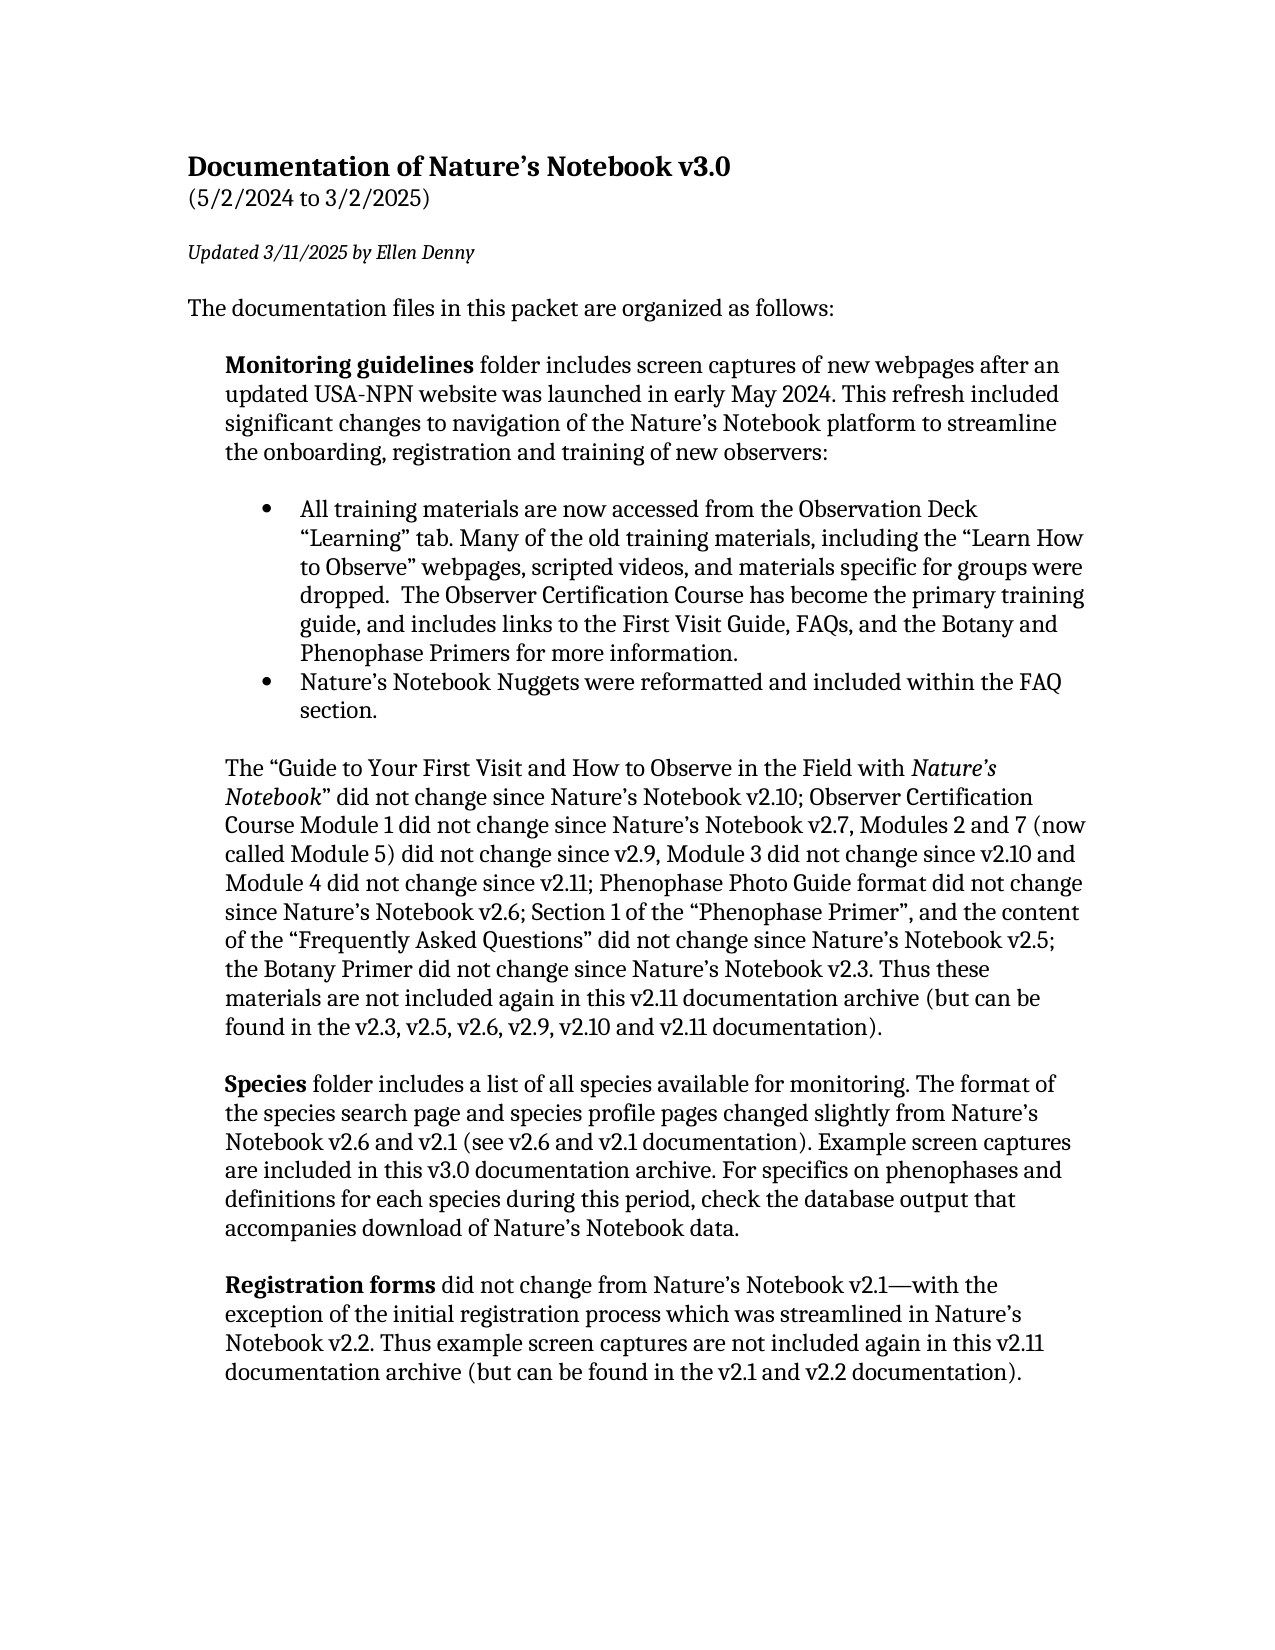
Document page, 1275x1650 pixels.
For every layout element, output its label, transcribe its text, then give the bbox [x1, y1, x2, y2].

text The documentation files in this packet are organized as follows: [187, 294, 1087, 322]
text Registration forms did not change from Nature’s Notebook v2.1—with the exception of the initial registration process which was streamlined in Nature’s Notebook v2.2. Thus example screen captures are not included again in this v2.11 documentation archive (but can be found in the v2.1 and v2.2 documentation). [225, 1271, 1087, 1386]
text Updated 3/11/2025 by Ellen Denny [187, 241, 1087, 265]
text Monitoring guidelines folder includes screen captures of new webpages after an updated USA-NPN website was launched in early May 2024. This refresh included significant changes to navigation of the Nature’s Notebook platform to streamline the onboarding, registration and training of new observers: [225, 351, 1087, 466]
text The “Guide to Your First Visit and How to Observe in the Field with Nature’s Notebook” did not change since Nature’s Notebook v2.10; Observer Certification Course Module 1 did not change since Nature’s Notebook v2.7, Modules 2 and 7 (now called Module 5) did not change since v2.9, Module 3 did not change since v2.10 and Module 4 did not change since v2.11; Phenophase Photo Guide format did not change since Nature’s Notebook v2.6; Section 1 of the “Phenophase Primer”, and the content of the “Frequently Asked Questions” did not change since Nature’s Notebook v2.5; the Botany Primer did not change since Nature’s Notebook v2.3. Thus these materials are not included again in this v2.11 documentation archive (but can be found in the v2.3, v2.5, v2.6, v2.9, v2.10 and v2.11 documentation). [225, 754, 1087, 1041]
text Documentation of Nature’s Notebook v3.0 [187, 150, 1087, 183]
text (5/2/2024 to 3/2/2025) [187, 183, 1087, 212]
list All training materials are now accessed from the Observation Deck “Learning” tab. Many of the old training materials, including the “Learn How to Observe” webpages, scripted videos, and materials specific for groups were dropped. The Observer Certification Course has become the primary training guide, and includes links to the First Visit Guide, FAQs, and the Botany and Phenophase Primers for more information. [262, 495, 1087, 667]
list Nature’s Notebook Nuggets were reformatted and included within the FAQ section. [262, 667, 1087, 725]
text Species folder includes a list of all species available for monitoring. The format of the species search page and species profile pages changed slightly from Nature’s Notebook v2.6 and v2.1 (see v2.6 and v2.1 documentation). Example screen captures are included in this v3.0 documentation archive. For specifics on phenophases and definitions for each species during this period, check the database output that accompanies download of Nature’s Notebook data. [225, 1070, 1087, 1242]
